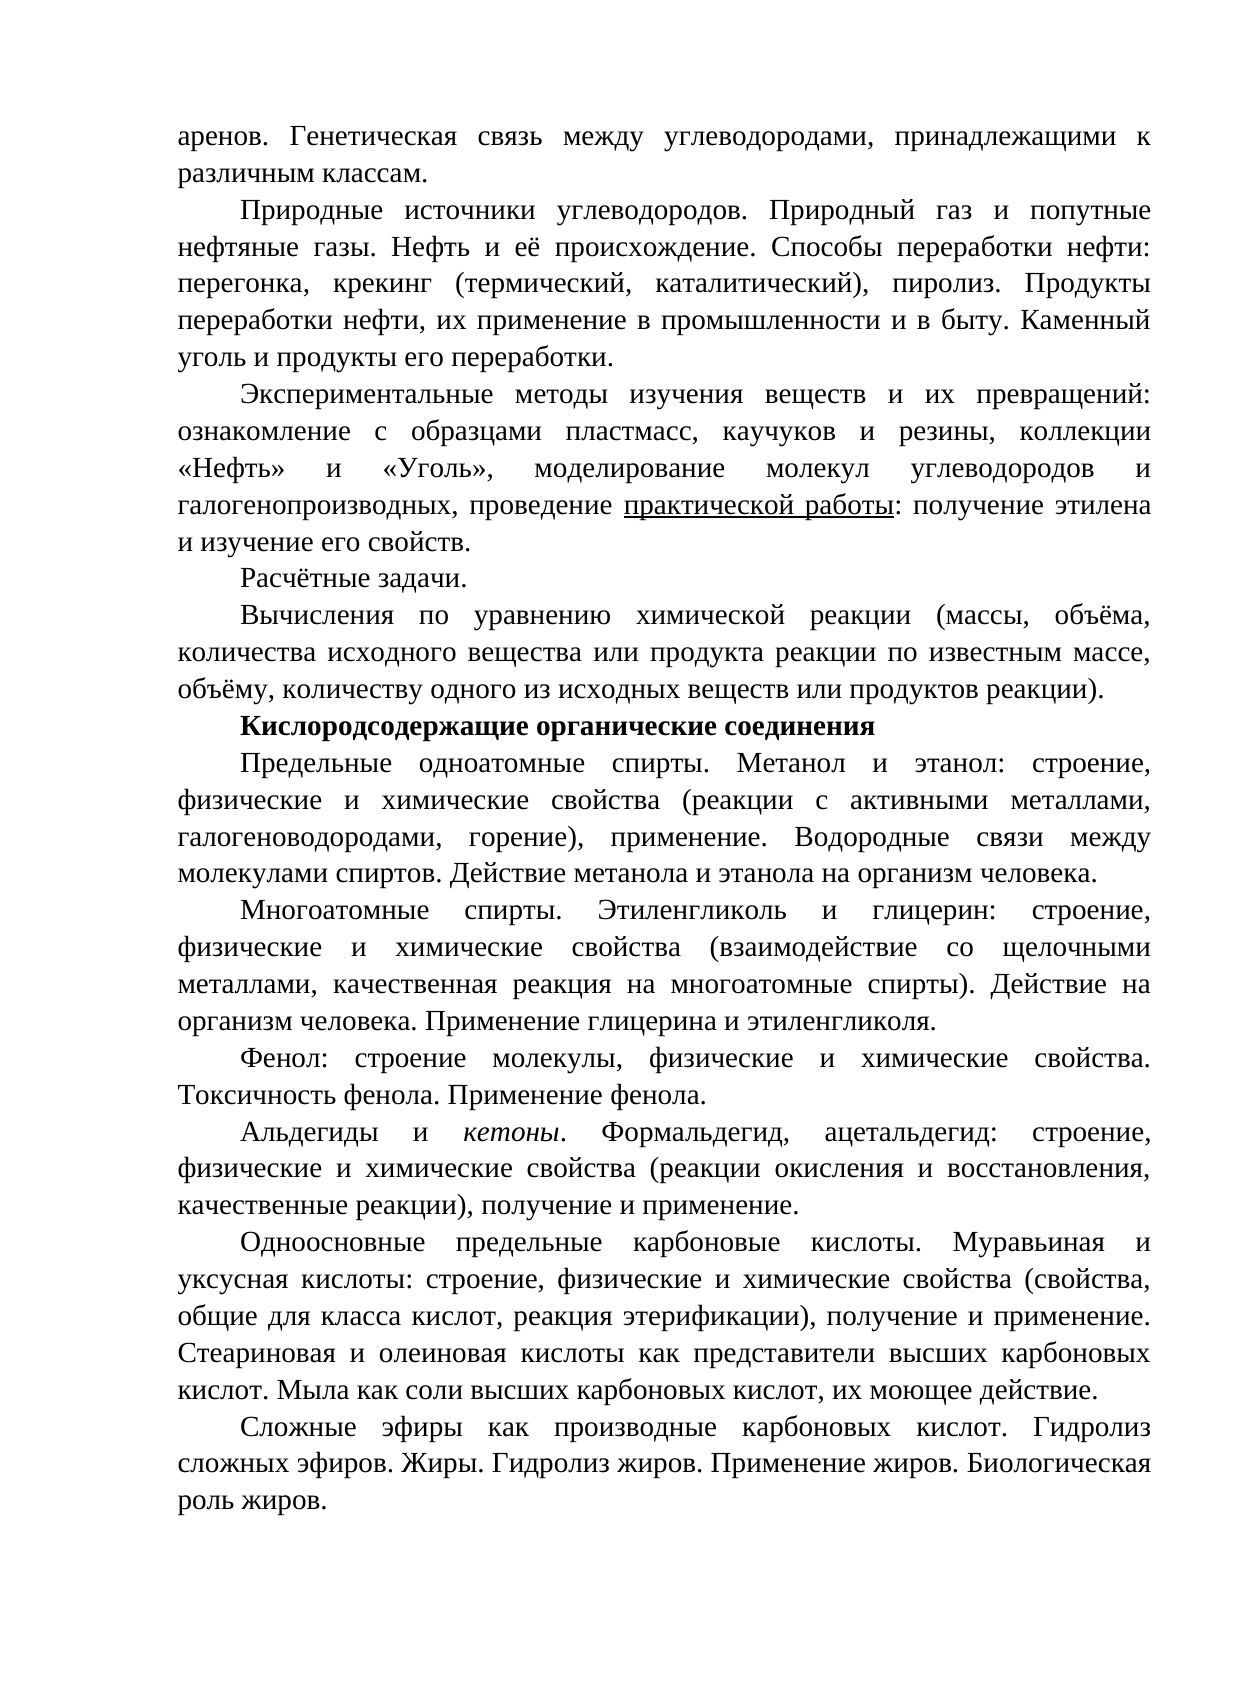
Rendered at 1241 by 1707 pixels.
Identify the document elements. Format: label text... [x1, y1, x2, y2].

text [177, 118, 1152, 188]
text Одноосновные предельные карбоновые кислоты. Муравьиная и уксусная кислоты: строение, физические и химические свойства (свойства, общие для класса кислот, реакция этерификации), получение и применение. Стеариновая и олеиновая кислоты как представители высших карбоновых кислот. Мыла как соли высших карбоновых кислот, их моющее действие. [177, 1224, 1152, 1405]
text Фенол: строение молекулы, физические и химические свойства. Токсичность фенола. Применение фенола. [177, 1040, 1152, 1110]
text Сложные эфиры как производные карбоновых кислот. Гидролиз сложных эфиров. Жиры. Гидролиз жиров. Применение жиров. Биологическая роль жиров. [177, 1409, 1152, 1516]
text Вычисления по уравнению химической реакции (массы, объёма, количества исходного вещества или продукта реакции по известным массе, объёму, количеству одного из исходных веществ или продуктов реакции). [177, 597, 1152, 705]
text Кислородсодержащие органические соединения [177, 708, 1152, 742]
text Экспериментальные методы изучения веществ и их превращений: ознакомление с образцами пластмасс, каучуков и резины, коллекции «Нефть» и «Уголь», моделирование молекул углеводородов и галогенопроизводных, проведение практической работы: получение этилена и изучение его свойств. [177, 376, 1152, 557]
text Предельные одноатомные спирты. Метанол и этанол: строение, физические и химические свойства (реакции с активными металлами, галогеноводородами, горение), применение. Водородные связи между молекулами спиртов. Действие метанола и этанола на организм человека. [177, 745, 1152, 889]
text Природные источники углеводородов. Природный газ и попутные нефтяные газы. Нефть и её происхождение. Способы переработки нефти: перегонка, крекинг (термический, каталитический), пиролиз. Продукты переработки нефти, их применение в промышленности и в быту. Каменный уголь и продукты его переработки. [177, 192, 1152, 373]
text Альдегиды и кетоны. Формальдегид, ацетальдегид: строение, физические и химические свойства (реакции окисления и восстановления, качественные реакции), получение и применение. [177, 1114, 1152, 1221]
text Многоатомные спирты. Этиленгликоль и глицерин: строение, физические и химические свойства (взаимодействие со щелочными металлами, качественная реакция на многоатомные спирты). Действие на организм человека. Применение глицерина и этиленгликоля. [177, 892, 1152, 1037]
text Расчётные задачи. [177, 561, 1152, 594]
